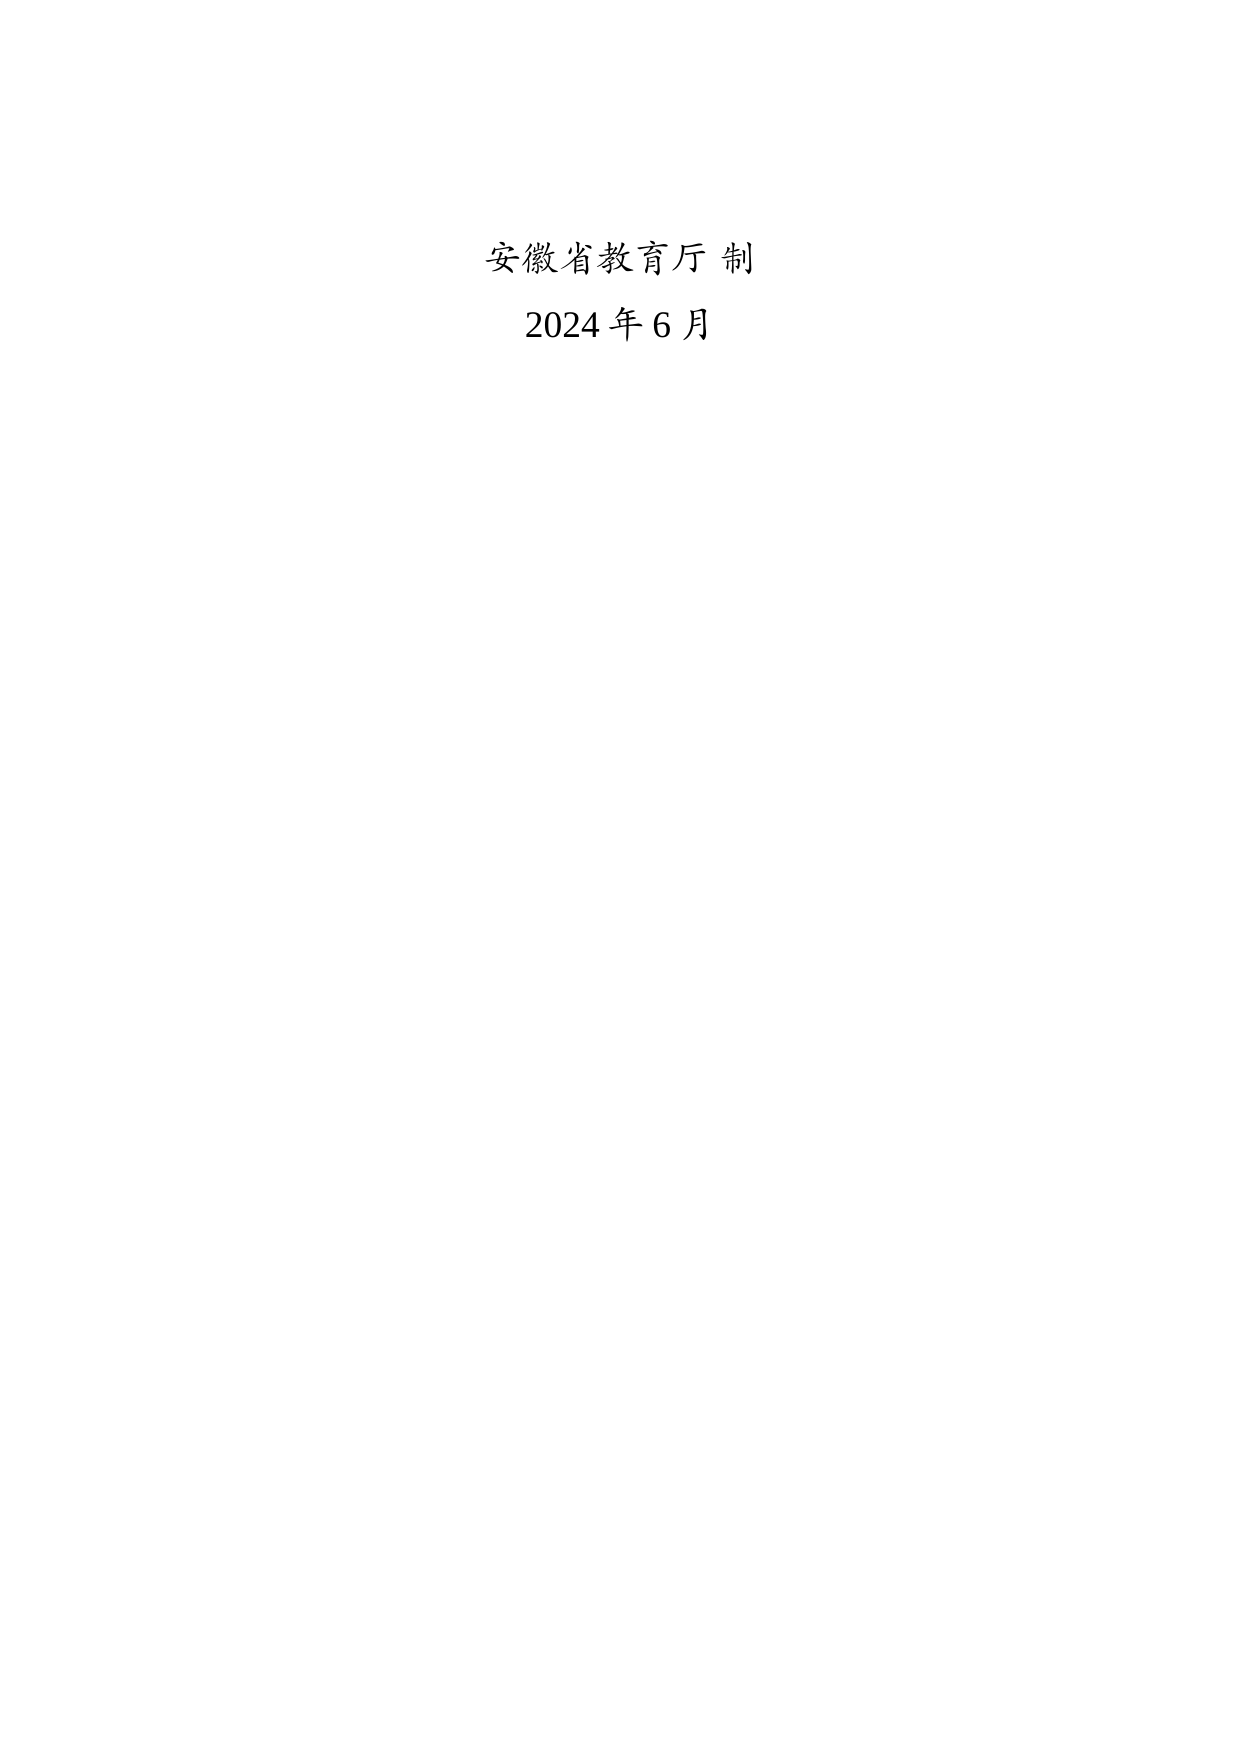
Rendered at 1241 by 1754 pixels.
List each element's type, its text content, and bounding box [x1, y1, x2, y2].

text 安徽省教育厅 制 [187, 227, 1053, 292]
text 2024年6月 [187, 292, 1053, 357]
